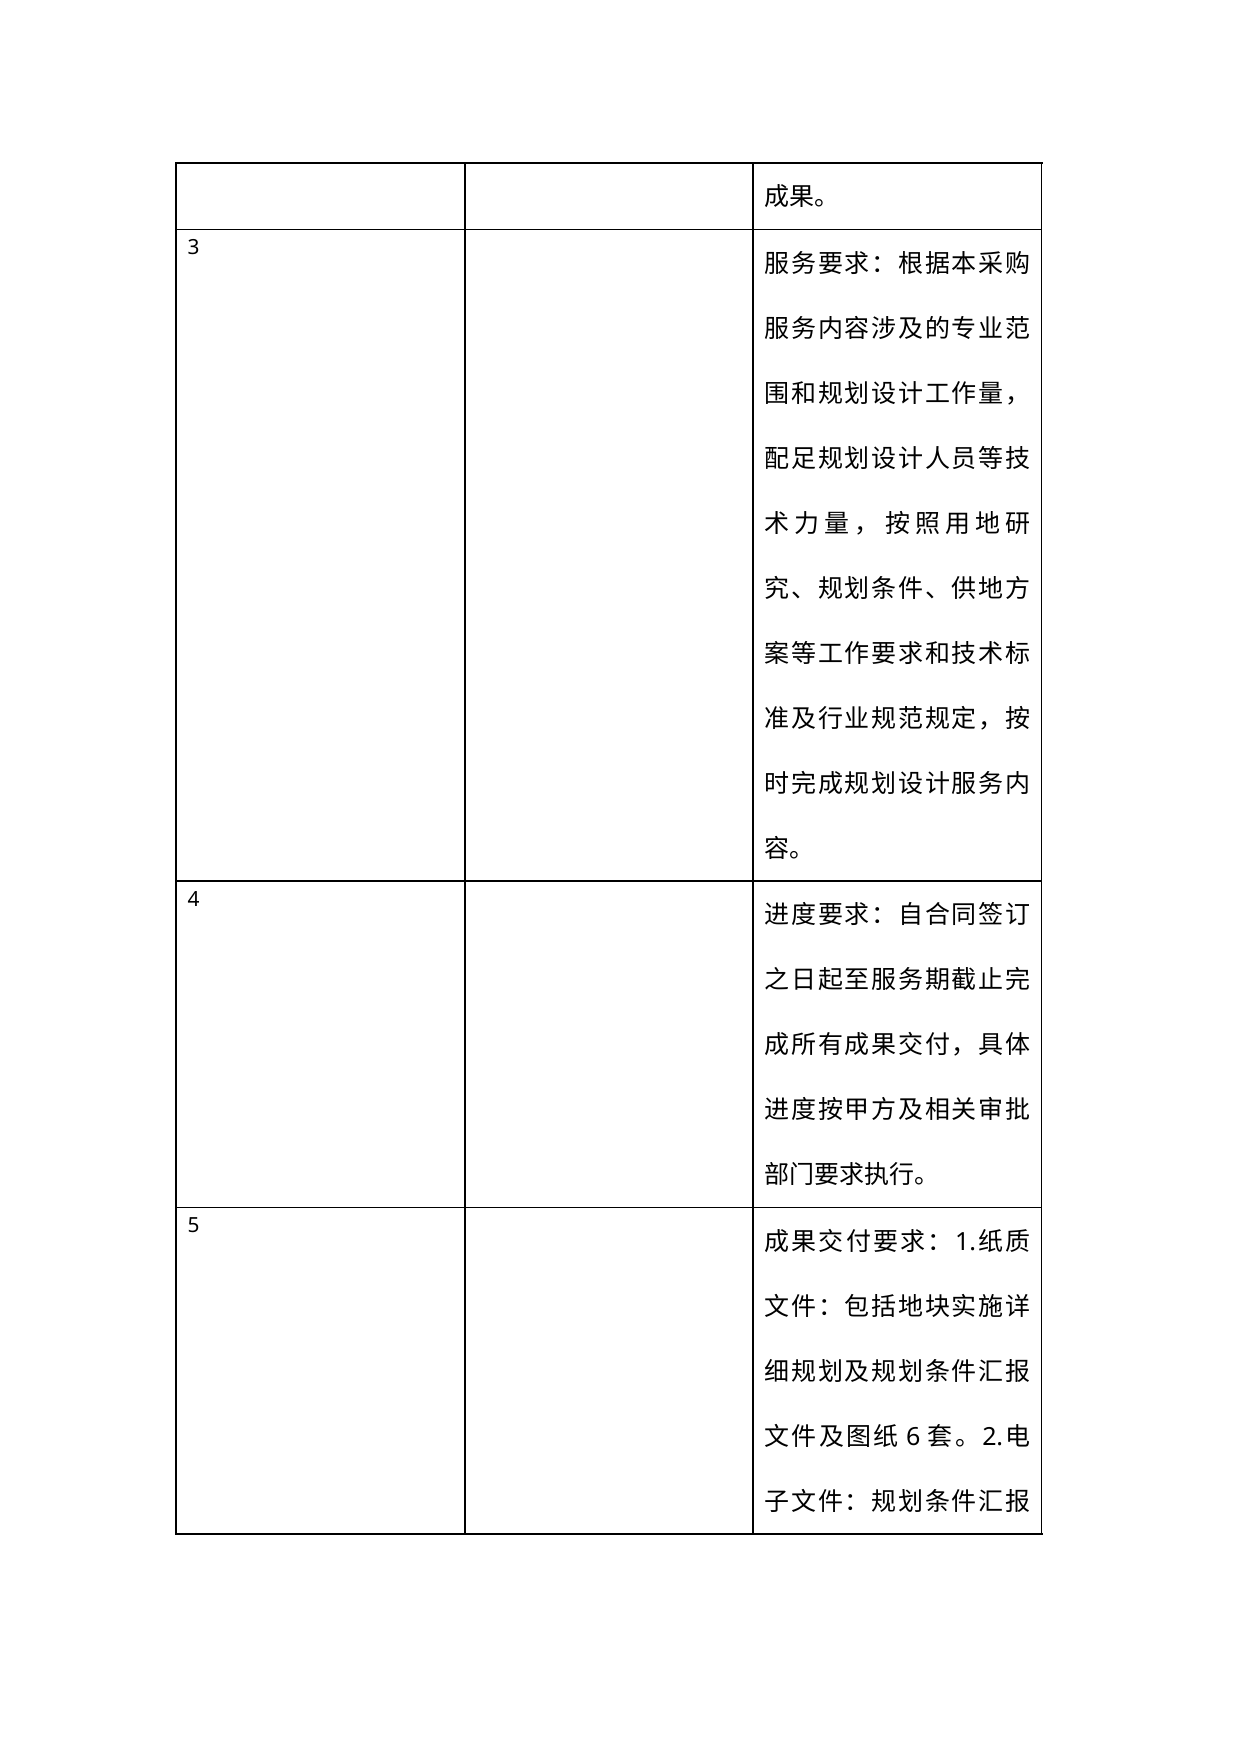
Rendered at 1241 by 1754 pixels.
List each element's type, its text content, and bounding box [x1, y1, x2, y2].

table_cell 2 [177, 164, 464, 228]
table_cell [754, 164, 1041, 228]
table_cell 进度要求：自合同签订之日起至服务期截止完成所有成果交付，具体进度按甲方及相关审批部门要求执行。 [754, 882, 1041, 1207]
table_cell 5 [177, 1208, 464, 1533]
table_cell [466, 882, 752, 1207]
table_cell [754, 1208, 1041, 1533]
table_cell 服务要求：根据本采购服务内容涉及的专业范围和规划设计工作量，配足规划设计人员等技术力量，按照用地研究、规划条件、供地方案等工作要求和技术标准及行业规范规定，按时完成规划设计服务内容。 [754, 230, 1041, 880]
table_cell 4 [177, 882, 464, 1207]
table_cell [466, 164, 752, 228]
table_cell [466, 1208, 752, 1533]
table_cell 3 [177, 230, 464, 880]
table_cell [466, 230, 752, 880]
